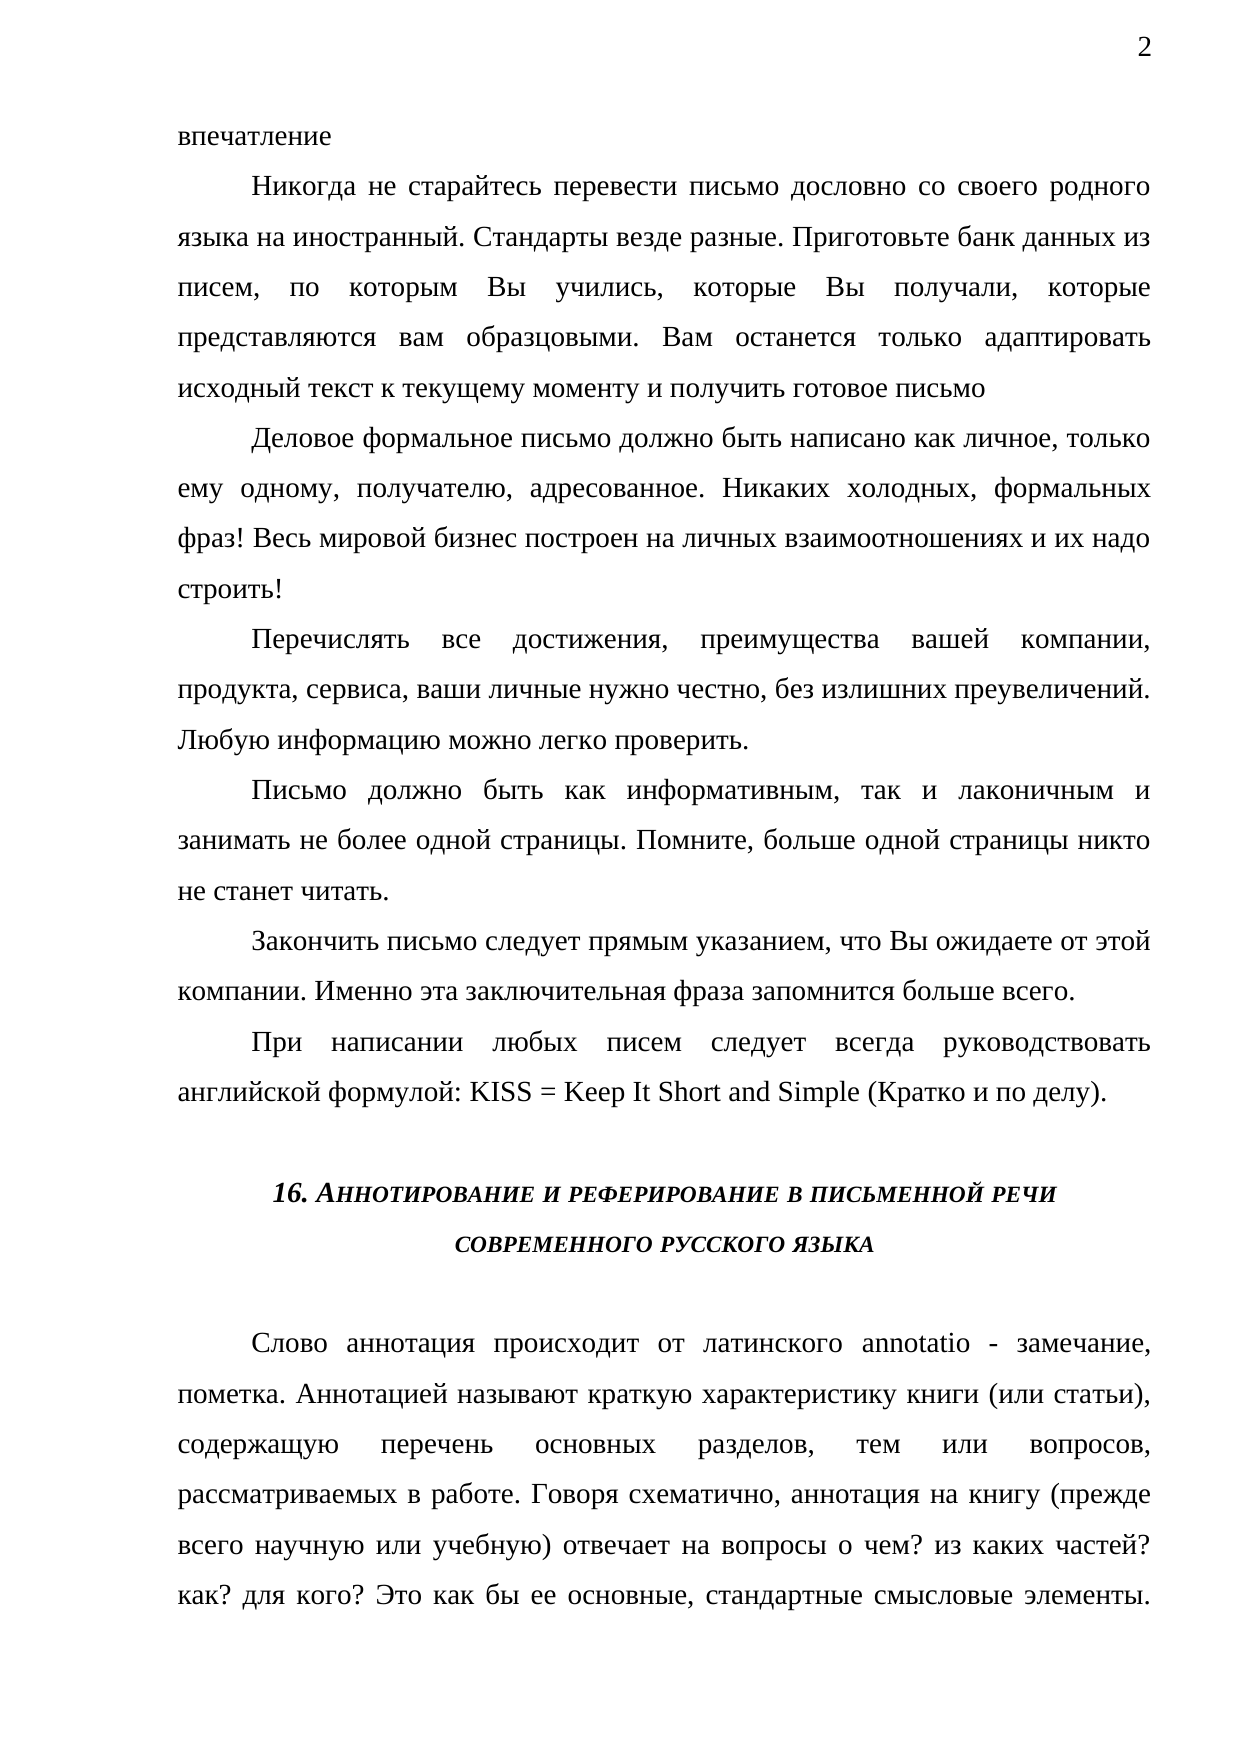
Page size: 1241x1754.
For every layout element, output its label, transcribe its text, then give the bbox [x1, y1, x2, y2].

text Никогда не старайтесь перевести письмо дословно со своего родного языка на иностранный. Стандарты везде разные. Приготовьте банк данных из писем, по которым Вы учились, которые Вы получали, которые представляются вам образцовыми. Вам останется только адаптировать исходный текст к текущему моменту и получить готовое письмо [177, 168, 1152, 403]
text Перечислять все достижения, преимущества вашей компании, продукта, сервиса, ваши личные нужно честно, без излишних преувеличений. Любую информацию можно легко проверить. [177, 621, 1152, 755]
text При написании любых писем следует всегда руководствовать английской формулой: KISS = Keep It Short and Simple (Кратко и по делу). [177, 1024, 1152, 1108]
text Деловое формальное письмо должно быть написано как личное, только ему одному, получателю, адресованное. Никаких холодных, формальных фраз! Весь мировой бизнес построен на личных взаимоотношениях и их надо строить! [177, 420, 1152, 604]
text Закончить письмо следует прямым указанием, что Вы ожидаете от этой компании. Именно эта заключительная фраза запомнится больше всего. [177, 923, 1152, 1007]
text Письмо должно быть как информативным, так и лаконичным и занимать не более одной страницы. Помните, больше одной страницы никто не станет читать. [177, 772, 1152, 906]
subtitle 16. Аннотирование и реферирование в письменной речи современного русского языка [177, 1175, 1152, 1258]
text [177, 1326, 1152, 1611]
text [177, 118, 1152, 152]
